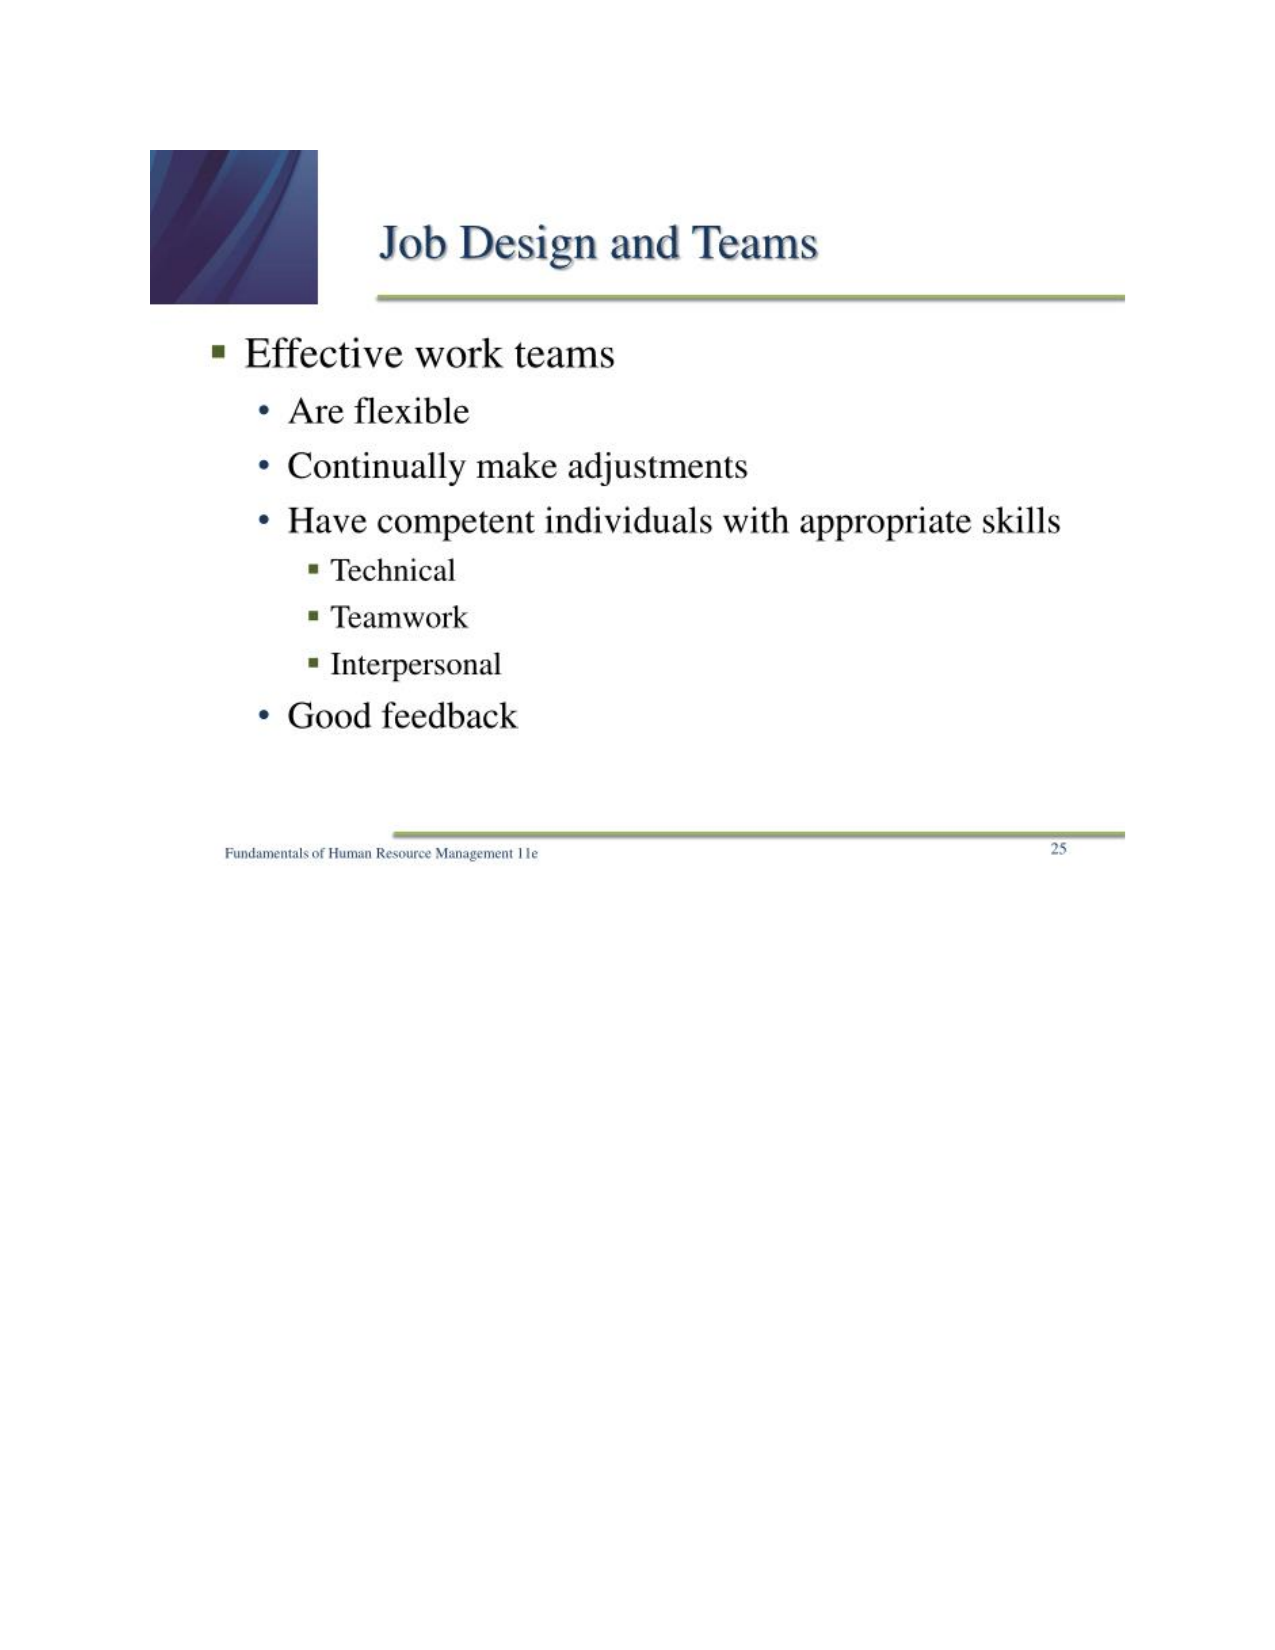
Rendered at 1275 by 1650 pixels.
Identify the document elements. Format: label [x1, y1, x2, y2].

picture [150, 150, 1125, 882]
